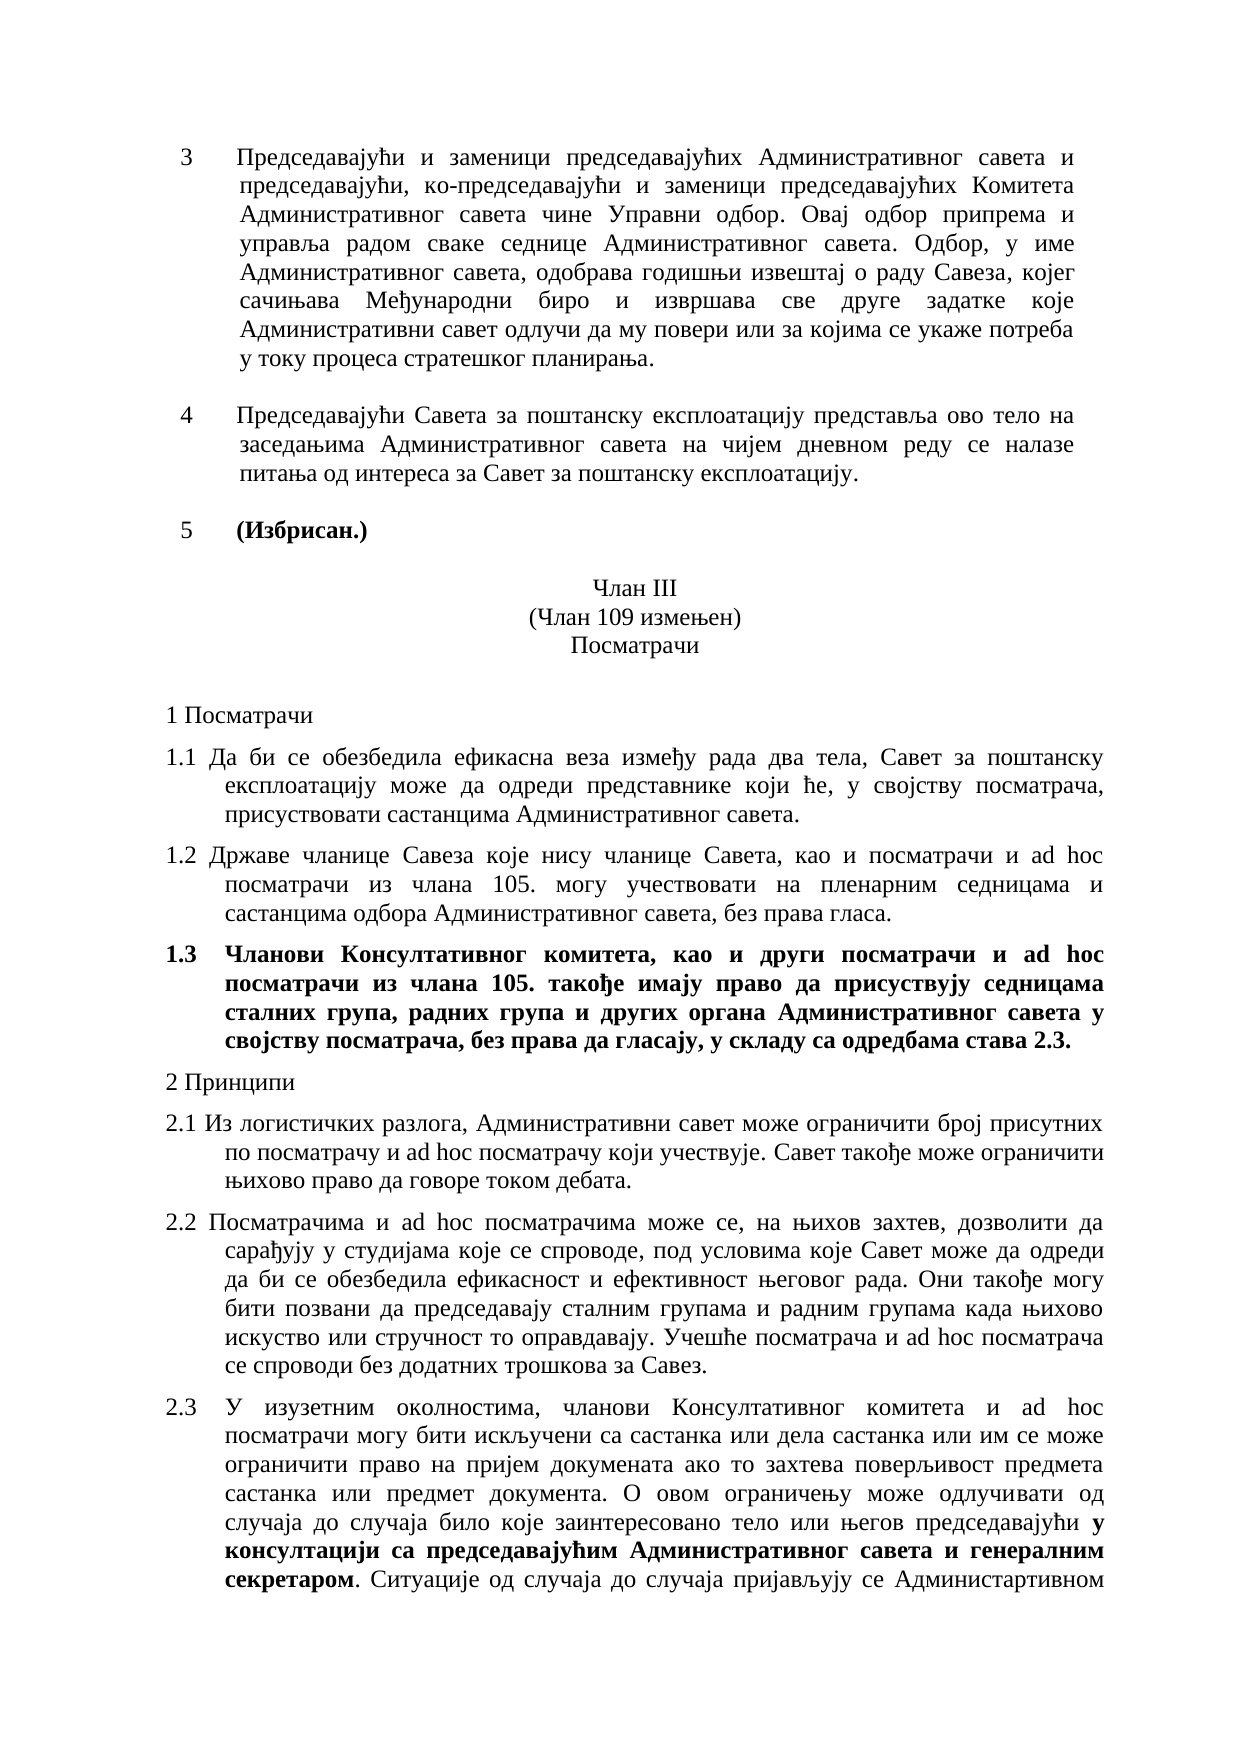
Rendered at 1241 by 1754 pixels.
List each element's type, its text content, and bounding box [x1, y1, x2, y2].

list Председавајући и заменици председавајућих Административног савета и председавајући, ко-председавајући и заменици председавајућих Комитета Административног савета чине Управни одбор. Овај одбор припрема и управља радом сваке седнице Административног савета. Одбор, у име Административног савета, одобрава годишњи извештај о раду Савеза, којег сачињава Међународни биро и извршава све друге задатке које Административни савет одлучи да му повери или за којима се укаже потреба у току процеса стратешког планирања. [180, 142, 1075, 372]
text (Члан 109 измењен) [165, 602, 1104, 631]
text 2 Принципи [165, 1067, 1104, 1096]
text 1.1 Да би се обезбедила ефикасна веза између рада два тела, Савет за поштанску експлоатацију може да одреди представнике који ће, у својству посматрача, присуствовати састанцима Административног савета. [165, 742, 1104, 828]
text Посматрачи [165, 631, 1104, 659]
text 1.3 Чланови Консултативног комитета, као и други посматрачи и ad hoc посматрачи из члана 105. такође имају право да присуствују седницама сталних група, радних група и других органа Административног савета у својству посматрача, без права да гласају, у складу са одредбама става 2.3. [165, 939, 1104, 1054]
text 2.1 Из логистичких разлога, Административни савет може ограничити број присутних по посматрачу и ad hoc посматрачу који учествује. Савет такође може ограничити њихово право да говоре током дебата. [165, 1108, 1104, 1194]
text 1 Посматрачи [165, 701, 1104, 729]
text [165, 1392, 1104, 1593]
list (Избрисан.) [180, 516, 1075, 544]
text Члан III [165, 573, 1104, 602]
text 2.2 Посматрачима и ad hoc посматрачима може се, на њихов захтев, дозволити да сарађују у студијама које се спроводе, под условима које Савет може да одреди да би се обезбедила ефикасност и ефективност његовог рада. Они такође могу бити позвани да председавају сталним групама и радним групама када њихово искуство или стручност то оправдавају. Учешће посматрача и ad hoc посматрача се спроводи без додатних трошкова за Савез. [165, 1207, 1104, 1379]
list Председавајући Савета за поштанску експлоатацију представља ово тело на заседањима Административног савета на чијем дневном реду се налазе питања од интереса за Савет за поштанску експлоатацију. [180, 401, 1075, 487]
text 1.2 Државе чланице Савеза које нису чланице Савета, као и посматрачи и ad hoc посматрачи из члана 105. могу учествовати на пленарним седницама и састанцима одбора Административног савета, без права гласа. [165, 841, 1104, 927]
